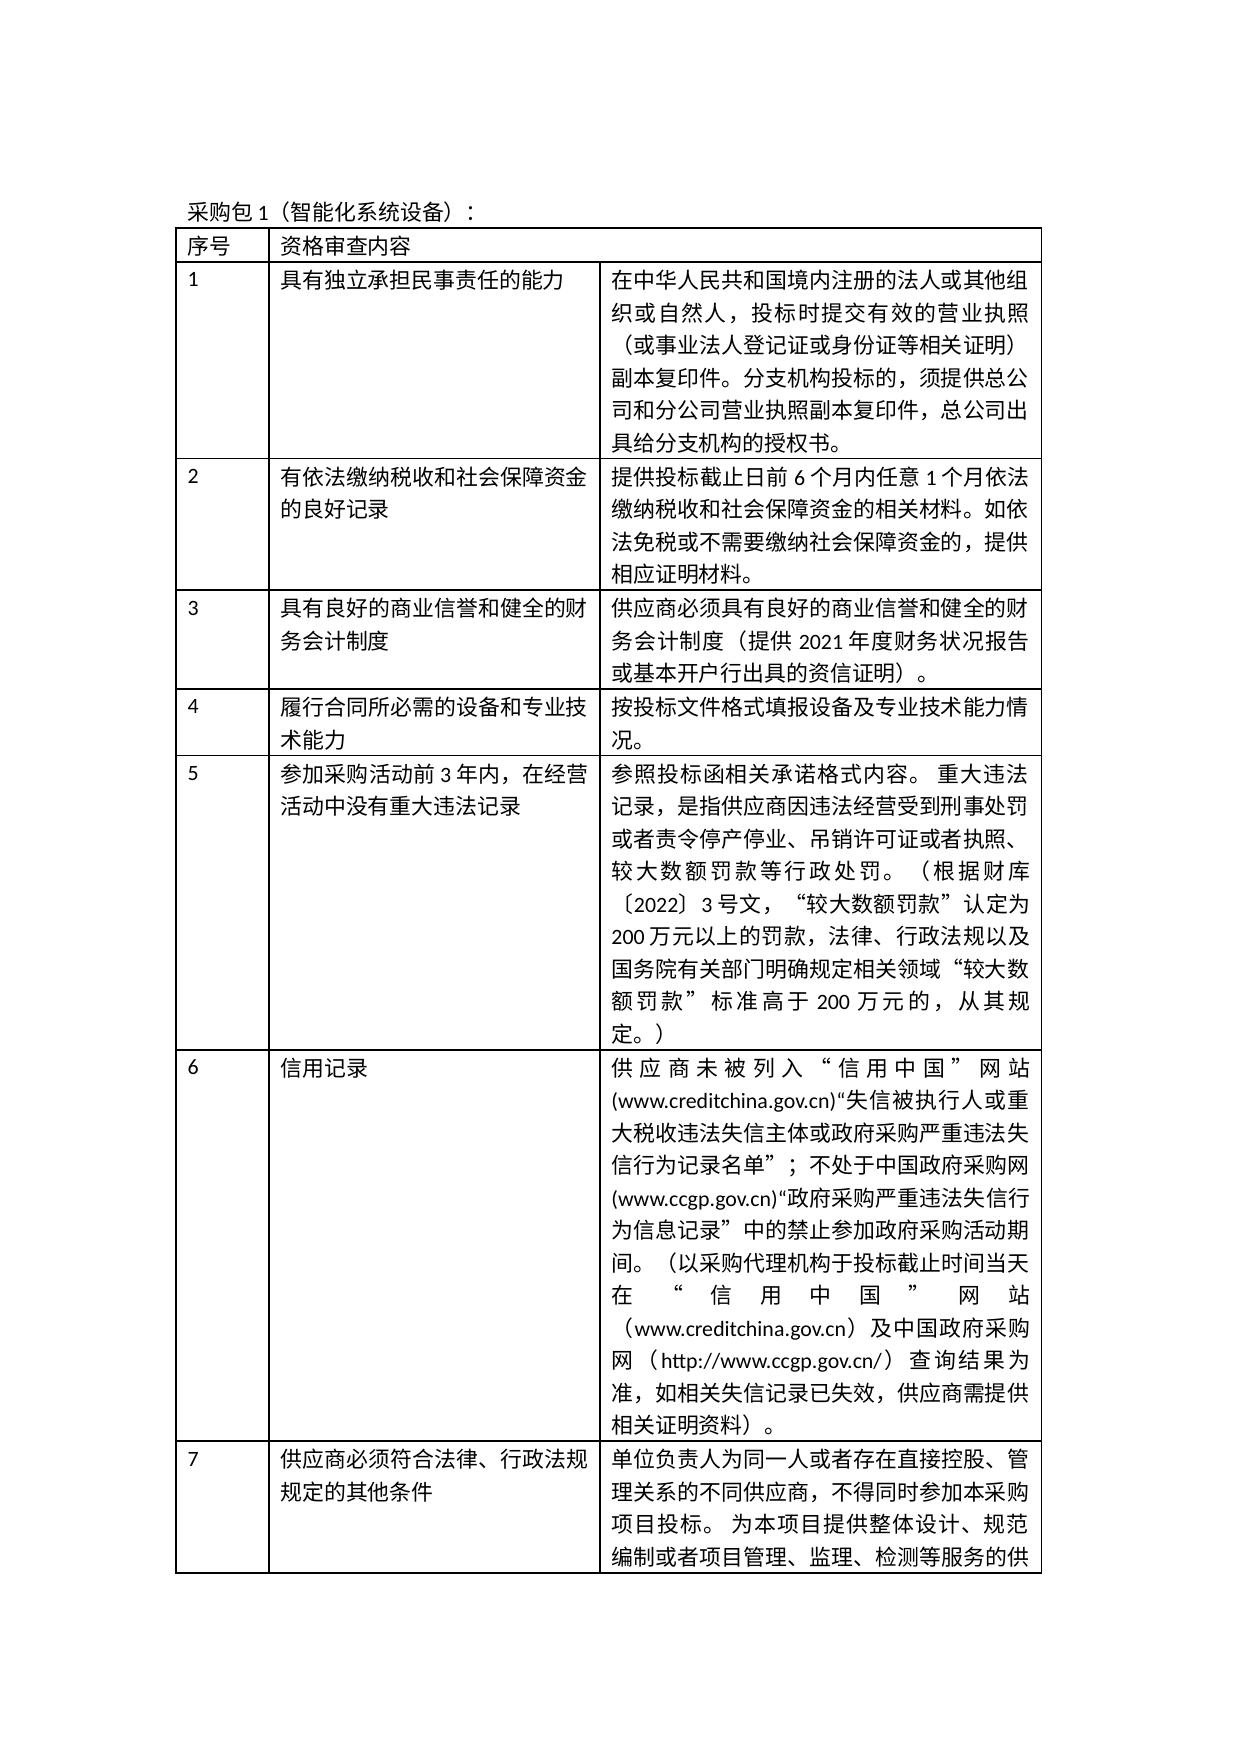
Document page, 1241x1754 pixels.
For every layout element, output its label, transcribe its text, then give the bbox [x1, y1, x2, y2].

table_cell 参加采购活动前3年内，在经营活动中没有重大违法记录 [270, 756, 599, 1049]
table_cell 有依法缴纳税收和社会保障资金的良好记录 [270, 459, 599, 589]
table_header 资格审查内容 [270, 229, 1041, 261]
table_cell 6 [177, 1051, 268, 1440]
table_cell 信用记录 [270, 1051, 599, 1440]
table_cell 参照投标函相关承诺格式内容。 重大违法记录，是指供应商因违法经营受到刑事处罚或者责令停产停业、吊销许可证或者执照、较大数额罚款等行政处罚。（根据财库〔2022〕3号文，“较大数额罚款”认定为200万元以上的罚款，法律、行政法规以及国务院有关部门明确规定相关领域“较大数额罚款”标准高于200万元的，从其规定。） [601, 756, 1041, 1049]
table_cell 在中华人民共和国境内注册的法人或其他组织或自然人，投标时提交有效的营业执照（或事业法人登记证或身份证等相关证明）副本复印件。分支机构投标的，须提供总公司和分公司营业执照副本复印件，总公司出具给分支机构的授权书。 [601, 263, 1041, 458]
table_cell 具有良好的商业信誉和健全的财务会计制度 [270, 591, 599, 688]
text 采购包1（智能化系统设备）： [187, 194, 1053, 227]
table_cell 5 [177, 756, 268, 1049]
table_header 序号 [177, 229, 268, 261]
table_cell 按投标文件格式填报设备及专业技术能力情况。 [601, 690, 1041, 755]
table_cell 2 [177, 459, 268, 589]
table_cell 4 [177, 690, 268, 755]
table_cell 提供投标截止日前6个月内任意1个月依法缴纳税收和社会保障资金的相关材料。如依法免税或不需要缴纳社会保障资金的，提供相应证明材料。 [601, 459, 1041, 589]
table_cell 1 [177, 263, 268, 458]
table_cell 7 [177, 1442, 268, 1572]
table_cell 3 [177, 591, 268, 688]
table_cell 履行合同所必需的设备和专业技术能力 [270, 690, 599, 755]
table_cell 供应商必须具有良好的商业信誉和健全的财务会计制度（提供2021年度财务状况报告或基本开户行出具的资信证明）。 [601, 591, 1041, 688]
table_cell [270, 1442, 599, 1572]
table_cell 具有独立承担民事责任的能力 [270, 263, 599, 458]
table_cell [601, 1442, 1041, 1572]
table_cell 供应商未被列入“信用中国”网站(www.creditchina.gov.cn)“失信被执行人或重大税收违法失信主体或政府采购严重违法失信行为记录名单”；不处于中国政府采购网(www.ccgp.gov.cn)“政府采购严重违法失信行为信息记录”中的禁止参加政府采购活动期间。（以采购代理机构于投标截止时间当天在“信用中国”网站（www.creditchina.gov.cn）及中国政府采购网（http://www.ccgp.gov.cn/）查询结果为准，如相关失信记录已失效，供应商需提供相关证明资料）。 [601, 1051, 1041, 1440]
